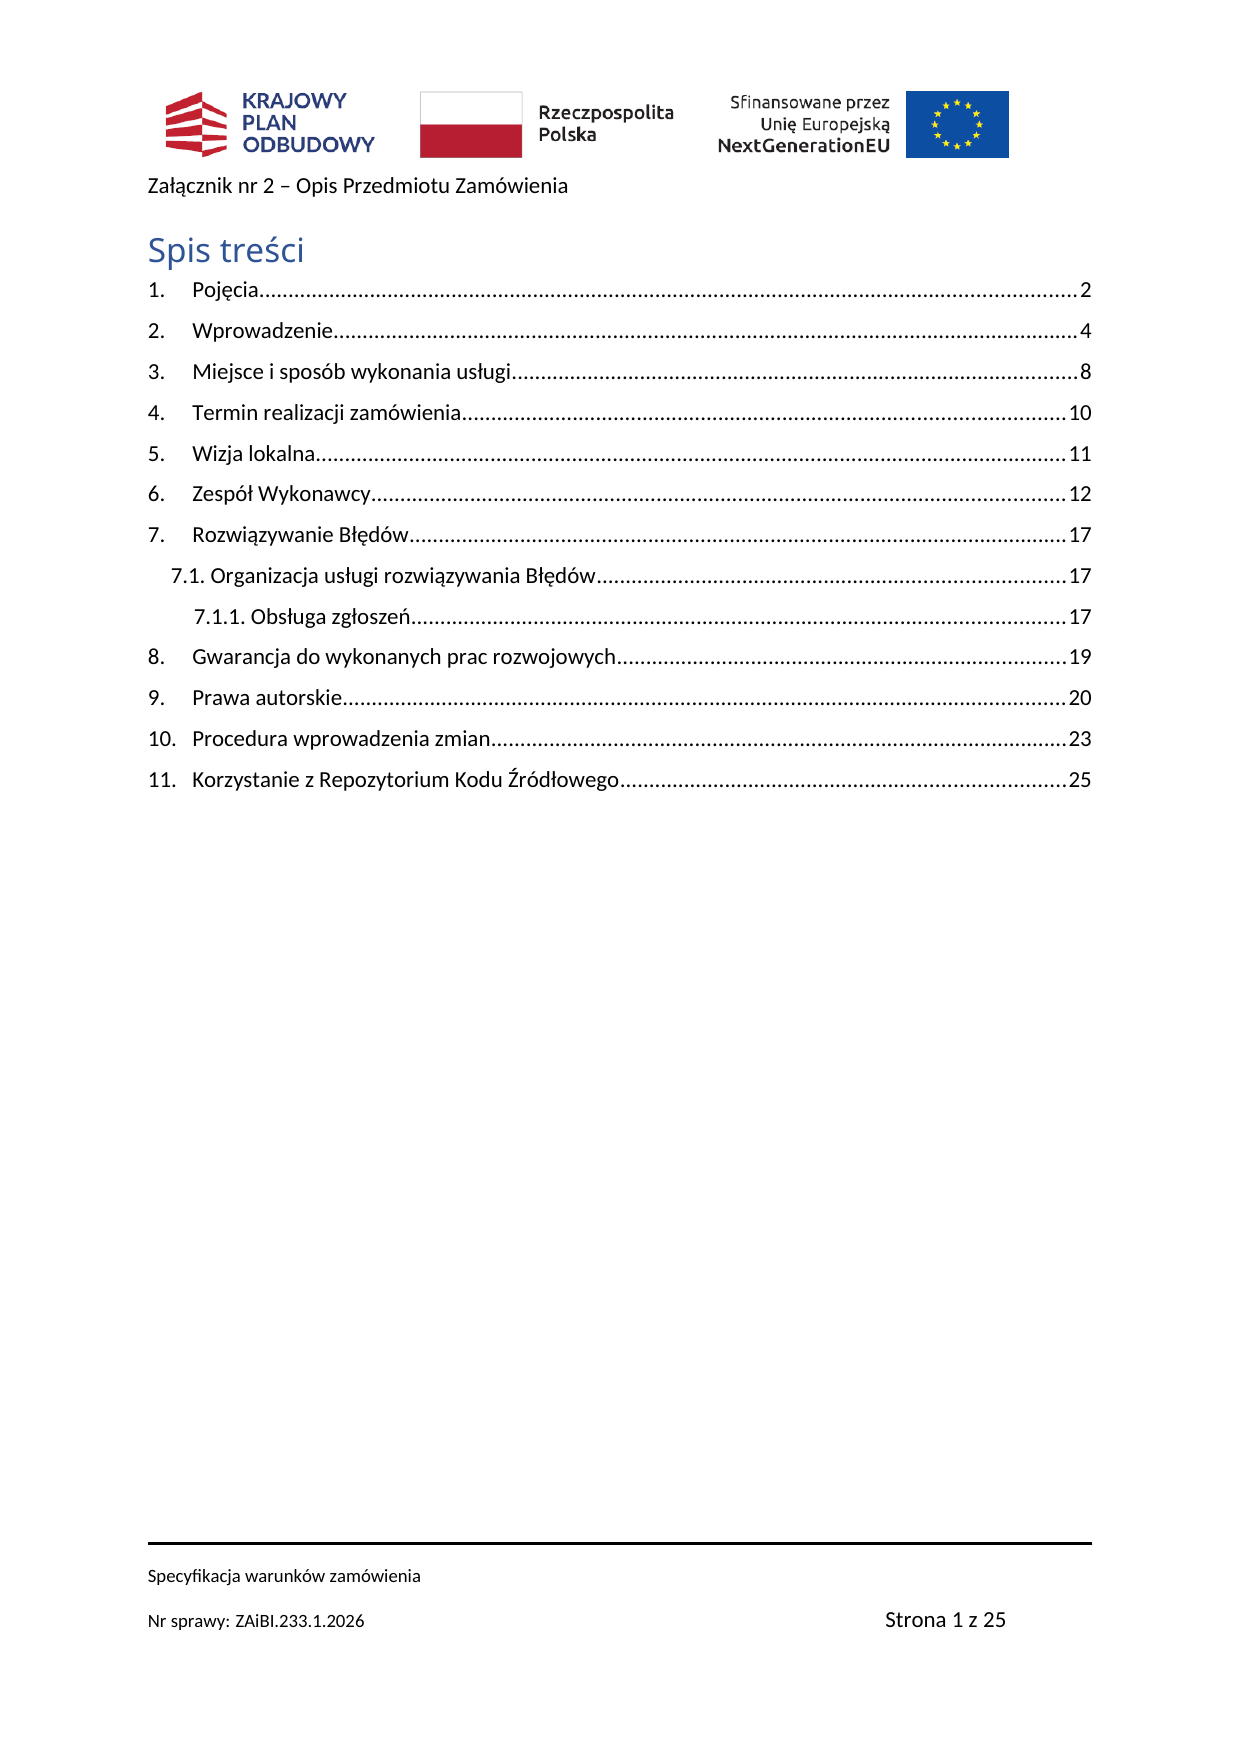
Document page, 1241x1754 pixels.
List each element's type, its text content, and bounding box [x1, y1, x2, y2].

picture [147, 73, 1029, 172]
text Załącznik nr 2 – Opis Przedmiotu Zamówienia [148, 171, 1092, 199]
